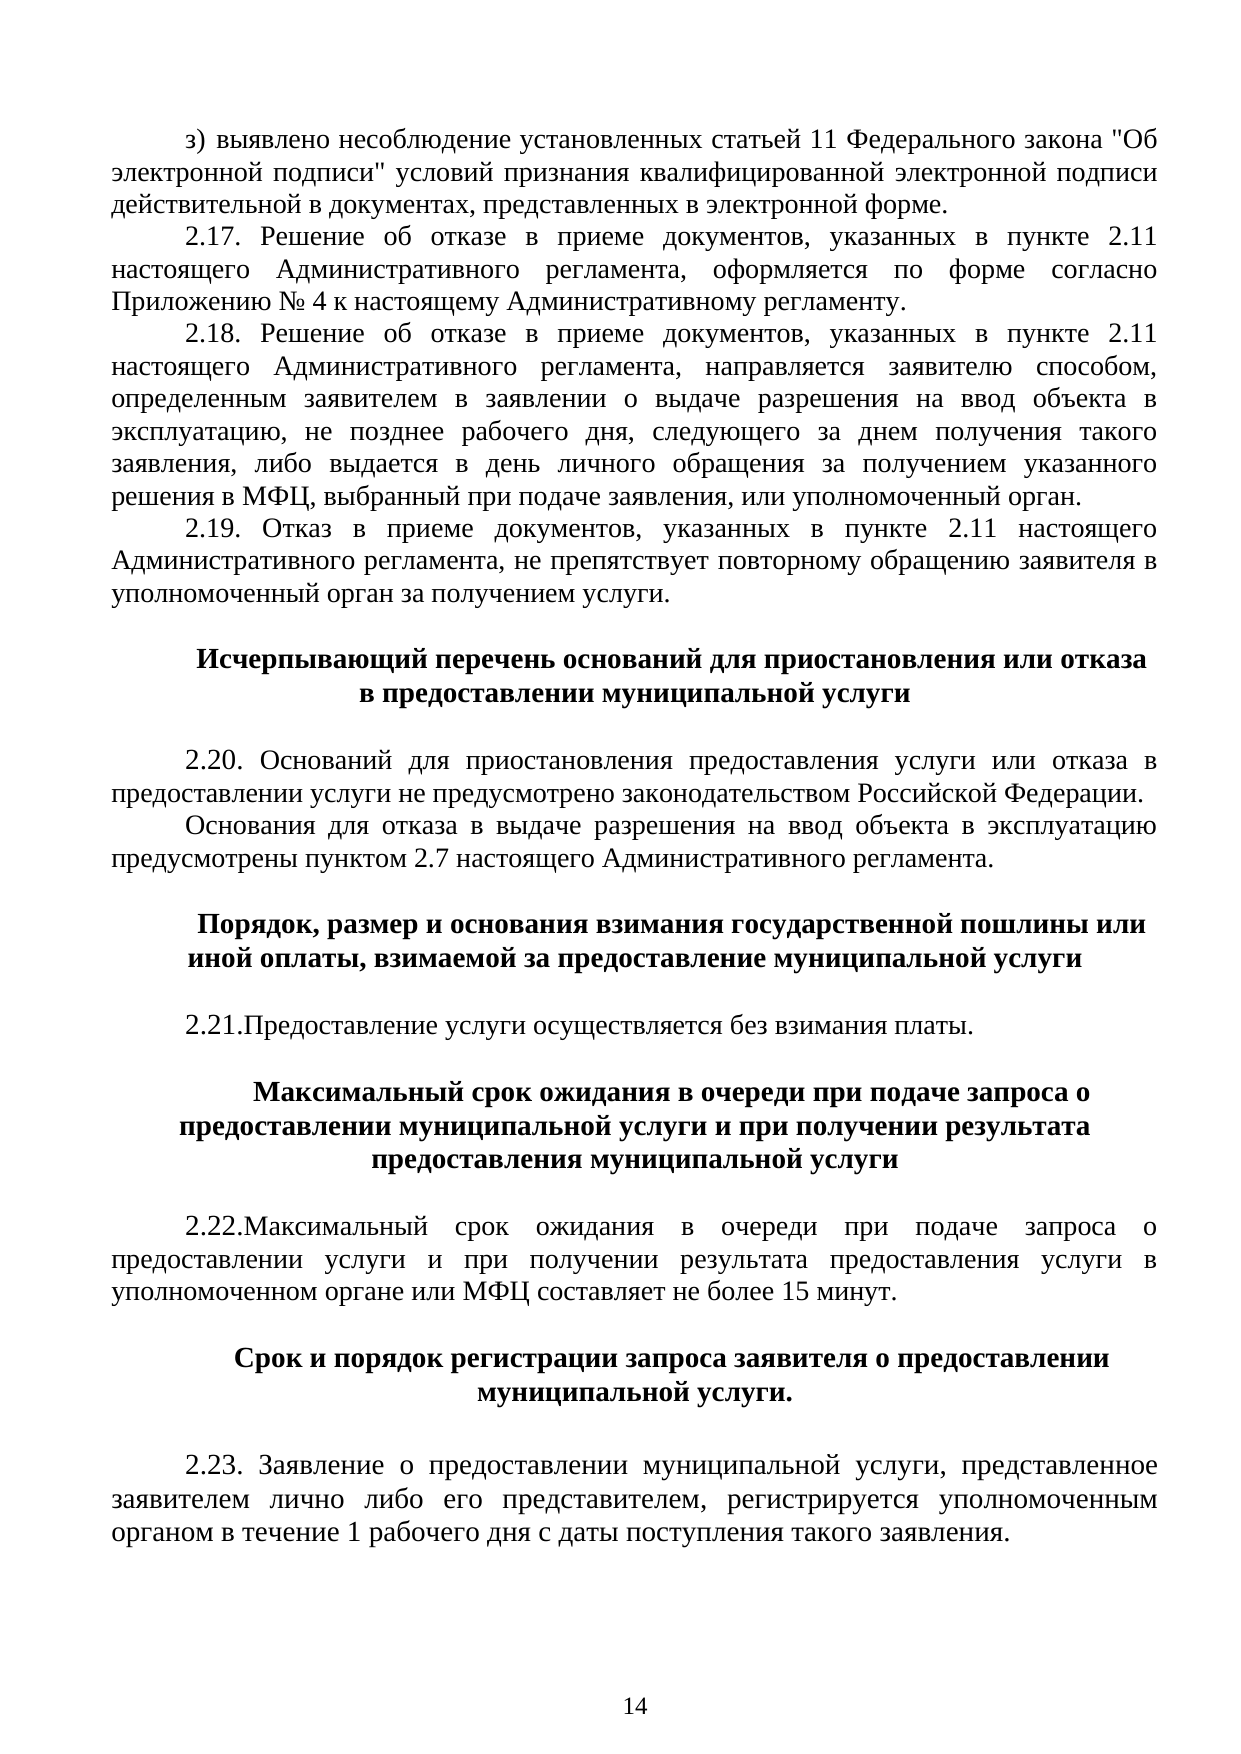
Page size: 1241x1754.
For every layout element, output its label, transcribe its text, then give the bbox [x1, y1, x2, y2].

text 2.21.Предоставление услуги осуществляется без взимания платы. [111, 1007, 1159, 1041]
text 2.19. Отказ в приеме документов, указанных в пункте 2.11 настоящего Административного регламента, не препятствует повторному обращению заявителя в уполномоченный орган за получением услуги. [111, 511, 1159, 608]
text з) выявлено несоблюдение установленных статьей 11 Федерального закона "Об электронной подписи" условий признания квалифицированной электронной подписи действительной в документах, представленных в электронной форме. [111, 122, 1159, 219]
text Основания для отказа в выдаче разрешения на ввод объекта в эксплуатацию предусмотрены пунктом 2.7 настоящего Административного регламента. [111, 808, 1159, 873]
text Максимальный срок ожидания в очереди при подаче запроса о предоставлении муниципальной услуги и при получении результата предоставления муниципальной услуги [111, 1074, 1159, 1175]
text 2.20. Оснований для приостановления предоставления услуги или отказа в предоставлении услуги не предусмотрено законодательством Российской Федерации. [111, 742, 1159, 808]
text Исчерпывающий перечень оснований для приостановления или отказа в предоставлении муниципальной услуги [111, 642, 1159, 709]
text 2.17. Решение об отказе в приеме документов, указанных в пункте 2.11 настоящего Административного регламента, оформляется по форме согласно Приложению № 4 к настоящему Административному регламенту. [111, 219, 1159, 317]
text Порядок, размер и основания взимания государственной пошлины или иной оплаты, взимаемой за предоставление муниципальной услуги [111, 907, 1159, 974]
text 2.23. Заявление о предоставлении муниципальной услуги, представленное заявителем лично либо его представителем, регистрируется уполномоченным органом в течение 1 рабочего дня с даты поступления такого заявления. [111, 1447, 1159, 1548]
text 2.18. Решение об отказе в приеме документов, указанных в пункте 2.11 настоящего Административного регламента, направляется заявителю способом, определенным заявителем в заявлении о выдаче разрешения на ввод объекта в эксплуатацию, не позднее рабочего дня, следующего за днем получения такого заявления, либо выдается в день личного обращения за получением указанного решения в МФЦ, выбранный при подаче заявления, или уполномоченный орган. [111, 317, 1159, 511]
text 2.22.Максимальный срок ожидания в очереди при подаче запроса о предоставлении услуги и при получении результата предоставления услуги в уполномоченном органе или МФЦ составляет не более 15 минут. [111, 1208, 1159, 1307]
text Срок и порядок регистрации запроса заявителя о предоставлении муниципальной услуги. [111, 1340, 1159, 1407]
